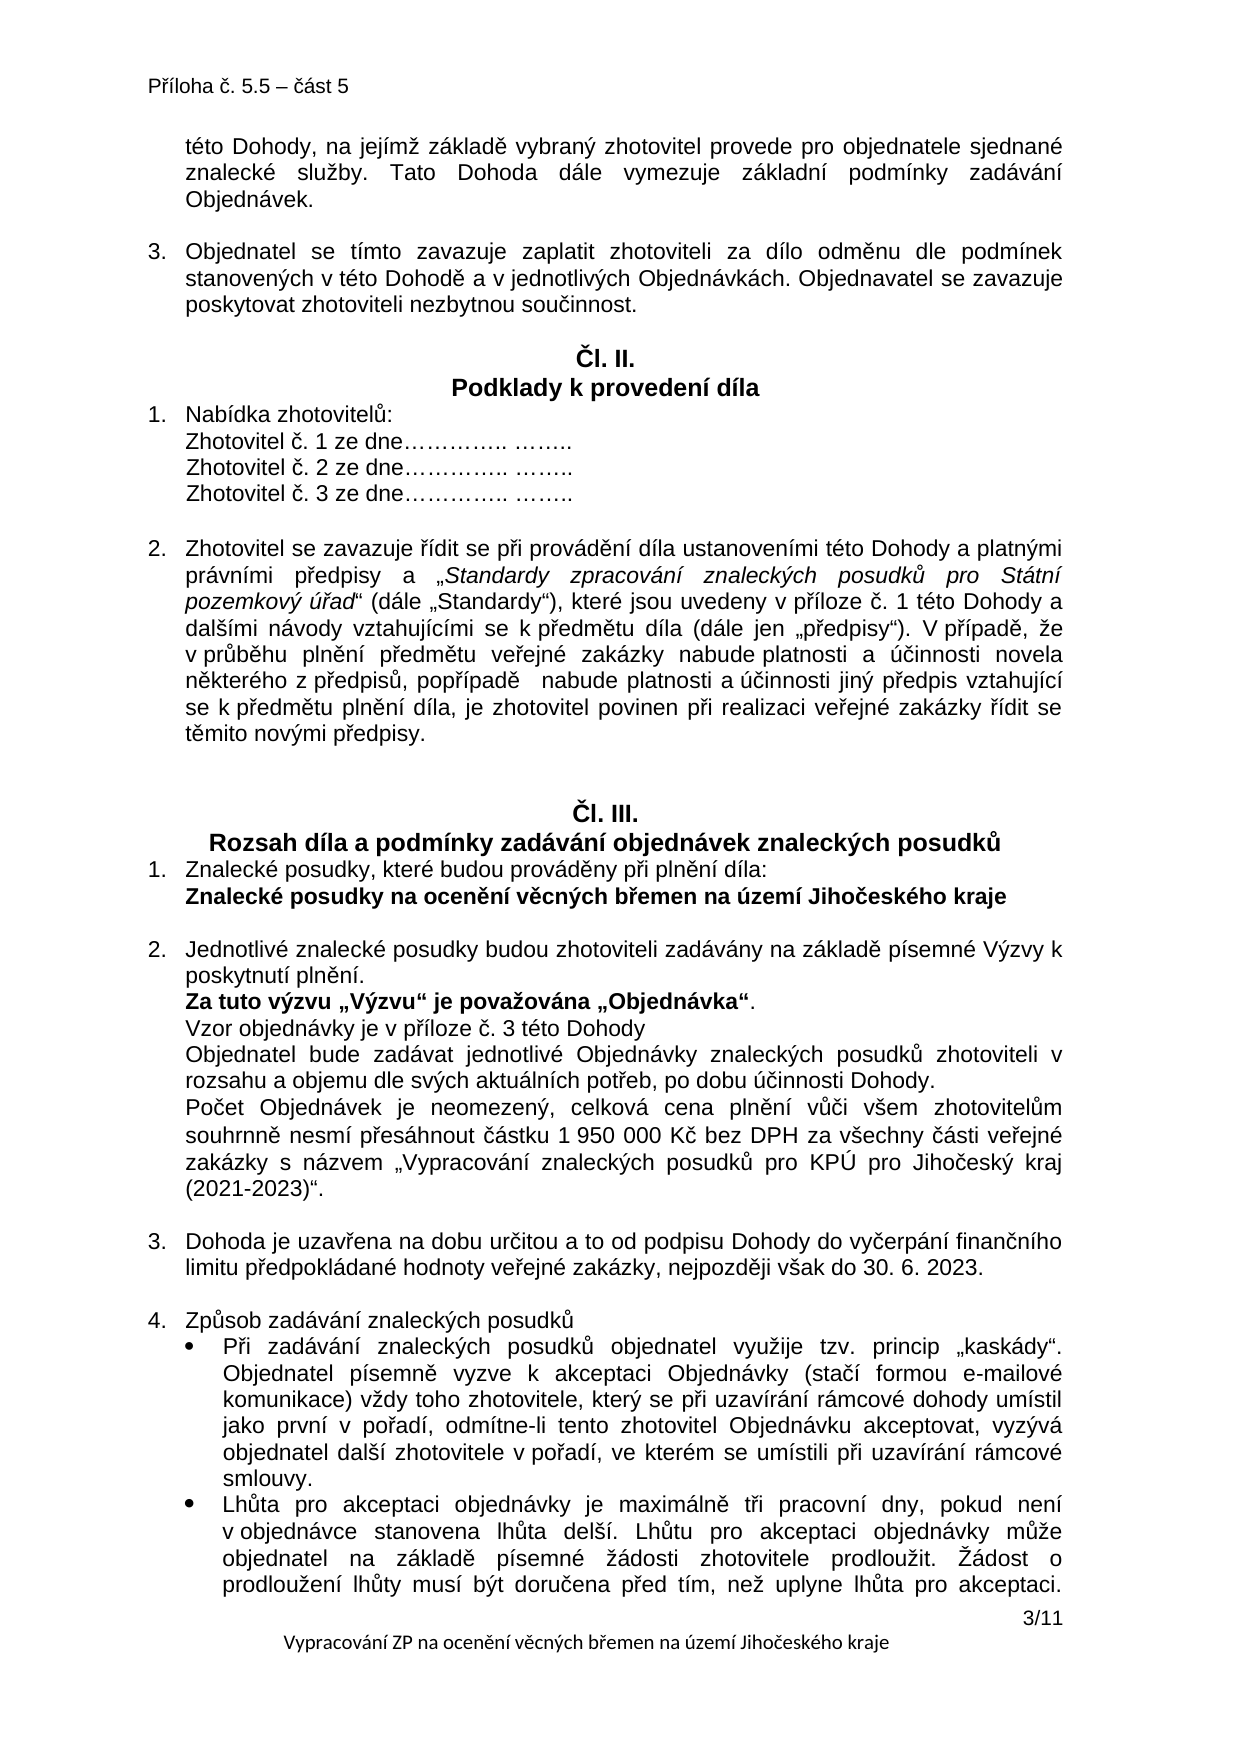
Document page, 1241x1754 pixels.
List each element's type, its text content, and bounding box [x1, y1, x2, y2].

list Jednotlivé znalecké posudky budou zhotoviteli zadávány na základě písemné Výzvy k poskytnutí plnění. [148, 936, 1063, 988]
text Podklady k provedení díla [148, 372, 1063, 401]
list Znalecké posudky, které budou prováděny při plnění díla: [148, 856, 1063, 883]
text Počet Objednávek je neomezený, celková cena plnění vůči všem zhotovitelům souhrnně nesmí přesáhnout částku 1 950 000 Kč bez DPH za všechny části veřejné zakázky s názvem „Vypracování znaleckých posudků pro KPÚ pro Jihočeský kraj (2021-2023)“. [185, 1094, 1063, 1201]
subtitle Rozsah díla a podmínky zadávání objednávek znaleckých posudků [148, 828, 1063, 856]
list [185, 1491, 1063, 1597]
text Čl. III. [148, 799, 1063, 828]
text Vzor objednávky je v příloze č. 3 této Dohody [185, 1014, 1063, 1041]
text Za tuto výzvu „Výzvu“ je považována „Objednávka“. [185, 988, 1063, 1014]
list Zhotovitel se zavazuje řídit se při provádění díla ustanoveními této Dohody a platnými právními předpisy a „Standardy zpracování znaleckých posudků pro Státní pozemkový úřad“ (dále „Standardy“), které jsou uvedeny v příloze č. 1 této Dohody a dalšími návody vztahujícími se k předmětu díla (dále jen „předpisy“). V případě, že v průběhu plnění předmětu veřejné zakázky nabude platnosti a účinnosti novela některého z předpisů, popřípadě nabude platnosti a účinnosti jiný předpis vztahující se k předmětu plnění díla, je zhotovitel povinen při realizaci veřejné zakázky řídit se těmito novými předpisy. [148, 535, 1063, 746]
text Zhotovitel č. 1 ze dne………….. …….. [185, 428, 1063, 454]
text Objednatel bude zadávat jednotlivé Objednávky znaleckých posudků zhotoviteli v rozsahu a objemu dle svých aktuálních potřeb, po dobu účinnosti Dohody. [185, 1041, 1063, 1094]
list Při zadávání znaleckých posudků objednatel využije tzv. princip „kaskády“. Objednatel písemně vyzve k akceptaci Objednávky (stačí formou e-mailové komunikace) vždy toho zhotovitele, který se při uzavírání rámcové dohody umístil jako první v pořadí, odmítne-li tento zhotovitel Objednávku akceptovat, vyzývá objednatel další zhotovitele v pořadí, ve kterém se umístili při uzavírání rámcové smlouvy. [185, 1333, 1063, 1491]
text Čl. II. [148, 344, 1063, 372]
text Zhotovitel č. 2 ze dne………….. …….. [148, 454, 1063, 480]
list Dohoda je uzavřena na dobu určitou a to od podpisu Dohody do vyčerpání finančního limitu předpokládané hodnoty veřejné zakázky, nejpozději však do 30. 6. 2023. [148, 1228, 1063, 1281]
list Způsob zadávání znaleckých posudků [148, 1307, 1063, 1333]
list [148, 133, 1063, 212]
list Nabídka zhotovitelů: [148, 401, 1063, 428]
text Znalecké posudky na ocenění věcných břemen na území Jihočeského kraje [185, 883, 1063, 909]
list Objednatel se tímto zavazuje zaplatit zhotoviteli za dílo odměnu dle podmínek stanovených v této Dohodě a v jednotlivých Objednávkách. Objednavatel se zavazuje poskytovat zhotoviteli nezbytnou součinnost. [148, 238, 1063, 317]
text Zhotovitel č. 3 ze dne………….. …….. [148, 480, 1063, 507]
